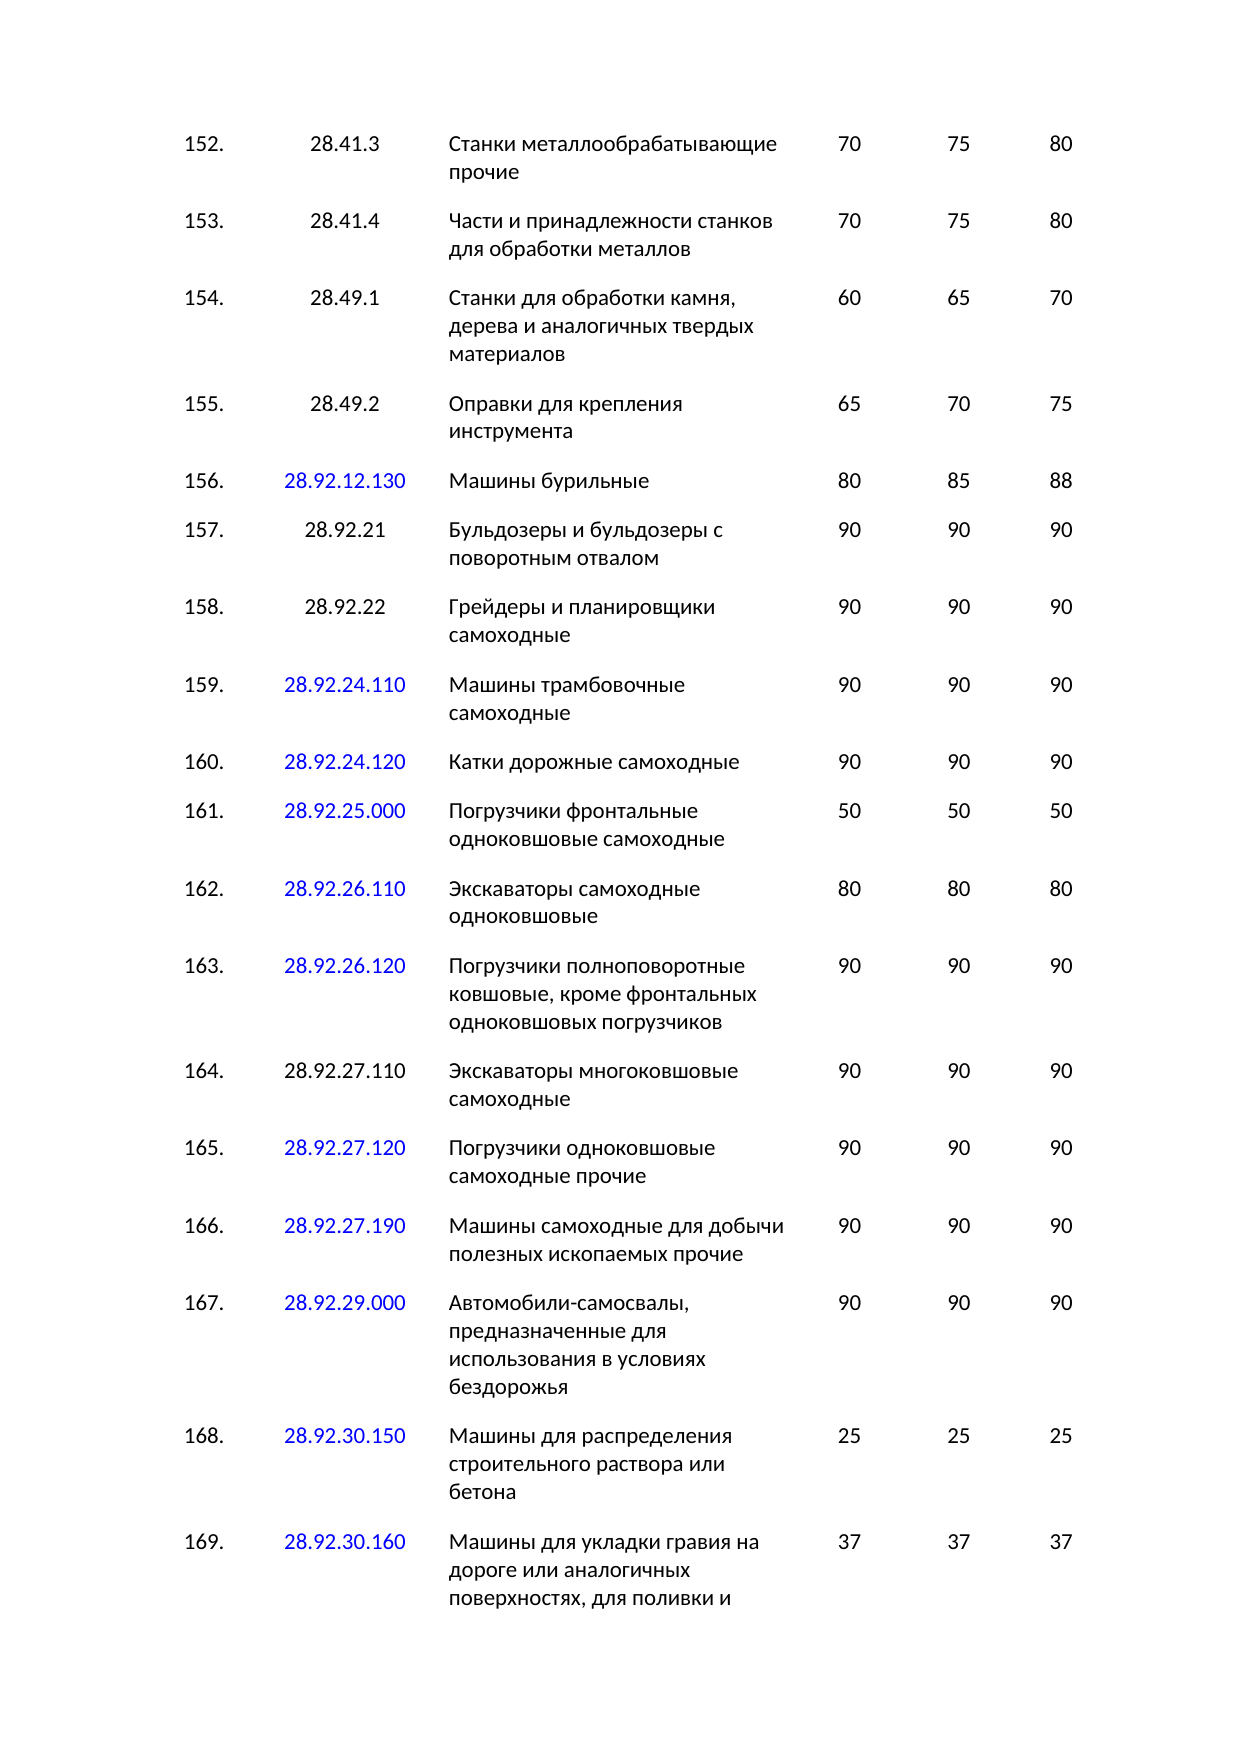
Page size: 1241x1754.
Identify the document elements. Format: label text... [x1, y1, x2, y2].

table_cell 50 [791, 786, 908, 863]
table_cell Экскаваторы самоходные одноковшовые [442, 863, 791, 940]
table_cell Машины самоходные для добычи полезных ископаемых прочие [442, 1200, 791, 1277]
table_cell 25 [791, 1411, 908, 1516]
table_cell 37 [1010, 1516, 1112, 1621]
table_cell Грейдеры и планировщики самоходные [442, 582, 791, 659]
table_cell 80 [1010, 863, 1112, 940]
table_cell 90 [1010, 659, 1112, 736]
table_cell Автомобили-самосвалы, предназначенные для использования в условиях бездорожья [442, 1278, 791, 1411]
table_cell 160. [177, 736, 247, 786]
table_cell 90 [791, 1123, 908, 1200]
table_cell 80 [791, 455, 908, 504]
table_cell 25 [908, 1411, 1010, 1516]
table_cell 28.92.24.120 [248, 736, 442, 786]
table_cell Экскаваторы многоковшовые самоходные [442, 1046, 791, 1123]
table_cell 154. [177, 273, 247, 378]
table_cell 75 [908, 118, 1010, 195]
table_cell 90 [791, 659, 908, 736]
table_cell 90 [908, 736, 1010, 786]
table_cell 90 [908, 1278, 1010, 1411]
table_cell 90 [791, 582, 908, 659]
table_cell 28.92.25.000 [248, 786, 442, 863]
table_cell 90 [1010, 1278, 1112, 1411]
table_cell 80 [791, 863, 908, 940]
table_cell Бульдозеры и бульдозеры с поворотным отвалом [442, 505, 791, 582]
table_cell 28.92.27.110 [248, 1046, 442, 1123]
table_cell 90 [908, 1123, 1010, 1200]
table_cell 28.49.2 [248, 378, 442, 455]
table_cell 163. [177, 940, 247, 1046]
table_cell 90 [791, 1046, 908, 1123]
table_cell 80 [908, 863, 1010, 940]
table_cell 90 [908, 940, 1010, 1046]
table_cell 167. [177, 1278, 247, 1411]
table_cell 75 [1010, 378, 1112, 455]
table_cell 28.92.30.150 [248, 1411, 442, 1516]
table_cell 70 [791, 118, 908, 195]
table_cell 28.92.26.110 [248, 863, 442, 940]
table_cell 60 [791, 273, 908, 378]
table_cell Оправки для крепления инструмента [442, 378, 791, 455]
table_cell 65 [791, 378, 908, 455]
table_cell Машины для распределения строительного раствора или бетона [442, 1411, 791, 1516]
table_cell 90 [1010, 582, 1112, 659]
table_cell 28.49.1 [248, 273, 442, 378]
table_cell 28.92.26.120 [248, 940, 442, 1046]
table_cell 70 [908, 378, 1010, 455]
table_cell 162. [177, 863, 247, 940]
table_cell 28.92.24.110 [248, 659, 442, 736]
table_cell 90 [908, 1046, 1010, 1123]
table_cell 90 [791, 736, 908, 786]
table_cell 90 [1010, 505, 1112, 582]
table_cell 90 [1010, 736, 1112, 786]
table_cell Катки дорожные самоходные [442, 736, 791, 786]
table_cell 90 [908, 1200, 1010, 1277]
table_cell 80 [1010, 118, 1112, 195]
table_cell 90 [908, 505, 1010, 582]
table_cell Машины бурильные [442, 455, 791, 504]
table_cell Машины трамбовочные самоходные [442, 659, 791, 736]
table_cell 90 [1010, 1046, 1112, 1123]
table_cell 37 [791, 1516, 908, 1621]
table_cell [442, 1516, 791, 1621]
table_cell 80 [1010, 195, 1112, 273]
table_cell Погрузчики полноповоротные ковшовые, кроме фронтальных одноковшовых погрузчиков [442, 940, 791, 1046]
table_cell Станки металлообрабатывающие прочие [442, 118, 791, 195]
table_cell 28.92.30.160 [248, 1516, 442, 1621]
table_cell 75 [908, 195, 1010, 273]
table_cell 28.92.27.190 [248, 1200, 442, 1277]
table_cell 37 [908, 1516, 1010, 1621]
table_cell 90 [791, 1200, 908, 1277]
table_cell 65 [908, 273, 1010, 378]
table_cell 90 [908, 582, 1010, 659]
table_cell 169. [177, 1516, 247, 1621]
table_cell 70 [791, 195, 908, 273]
table_cell 28.92.22 [248, 582, 442, 659]
table_cell 90 [908, 659, 1010, 736]
table_cell 152. [177, 118, 247, 195]
table_cell 164. [177, 1046, 247, 1123]
table_cell Части и принадлежности станков для обработки металлов [442, 195, 791, 273]
table_cell 70 [1010, 273, 1112, 378]
table_cell 155. [177, 378, 247, 455]
table_cell 28.92.29.000 [248, 1278, 442, 1411]
table_cell Погрузчики фронтальные одноковшовые самоходные [442, 786, 791, 863]
table_cell 158. [177, 582, 247, 659]
table_cell 28.92.12.130 [248, 455, 442, 504]
table_cell 50 [908, 786, 1010, 863]
table_cell 157. [177, 505, 247, 582]
table_cell 28.41.3 [248, 118, 442, 195]
table_cell Станки для обработки камня, дерева и аналогичных твердых материалов [442, 273, 791, 378]
table_cell 25 [1010, 1411, 1112, 1516]
table_cell 90 [791, 505, 908, 582]
table_cell Погрузчики одноковшовые самоходные прочие [442, 1123, 791, 1200]
table_cell 90 [1010, 1123, 1112, 1200]
table_cell 159. [177, 659, 247, 736]
table_cell 90 [791, 1278, 908, 1411]
table_cell 90 [1010, 1200, 1112, 1277]
table_cell 161. [177, 786, 247, 863]
table_cell 85 [908, 455, 1010, 504]
table_cell 90 [791, 940, 908, 1046]
table_cell 88 [1010, 455, 1112, 504]
table_cell 166. [177, 1200, 247, 1277]
table_cell 153. [177, 195, 247, 273]
table_cell 28.92.27.120 [248, 1123, 442, 1200]
table_cell 28.92.21 [248, 505, 442, 582]
table_cell 90 [1010, 940, 1112, 1046]
table_cell 50 [1010, 786, 1112, 863]
table_cell 165. [177, 1123, 247, 1200]
table_cell 28.41.4 [248, 195, 442, 273]
table_cell 156. [177, 455, 247, 504]
table_cell 168. [177, 1411, 247, 1516]
